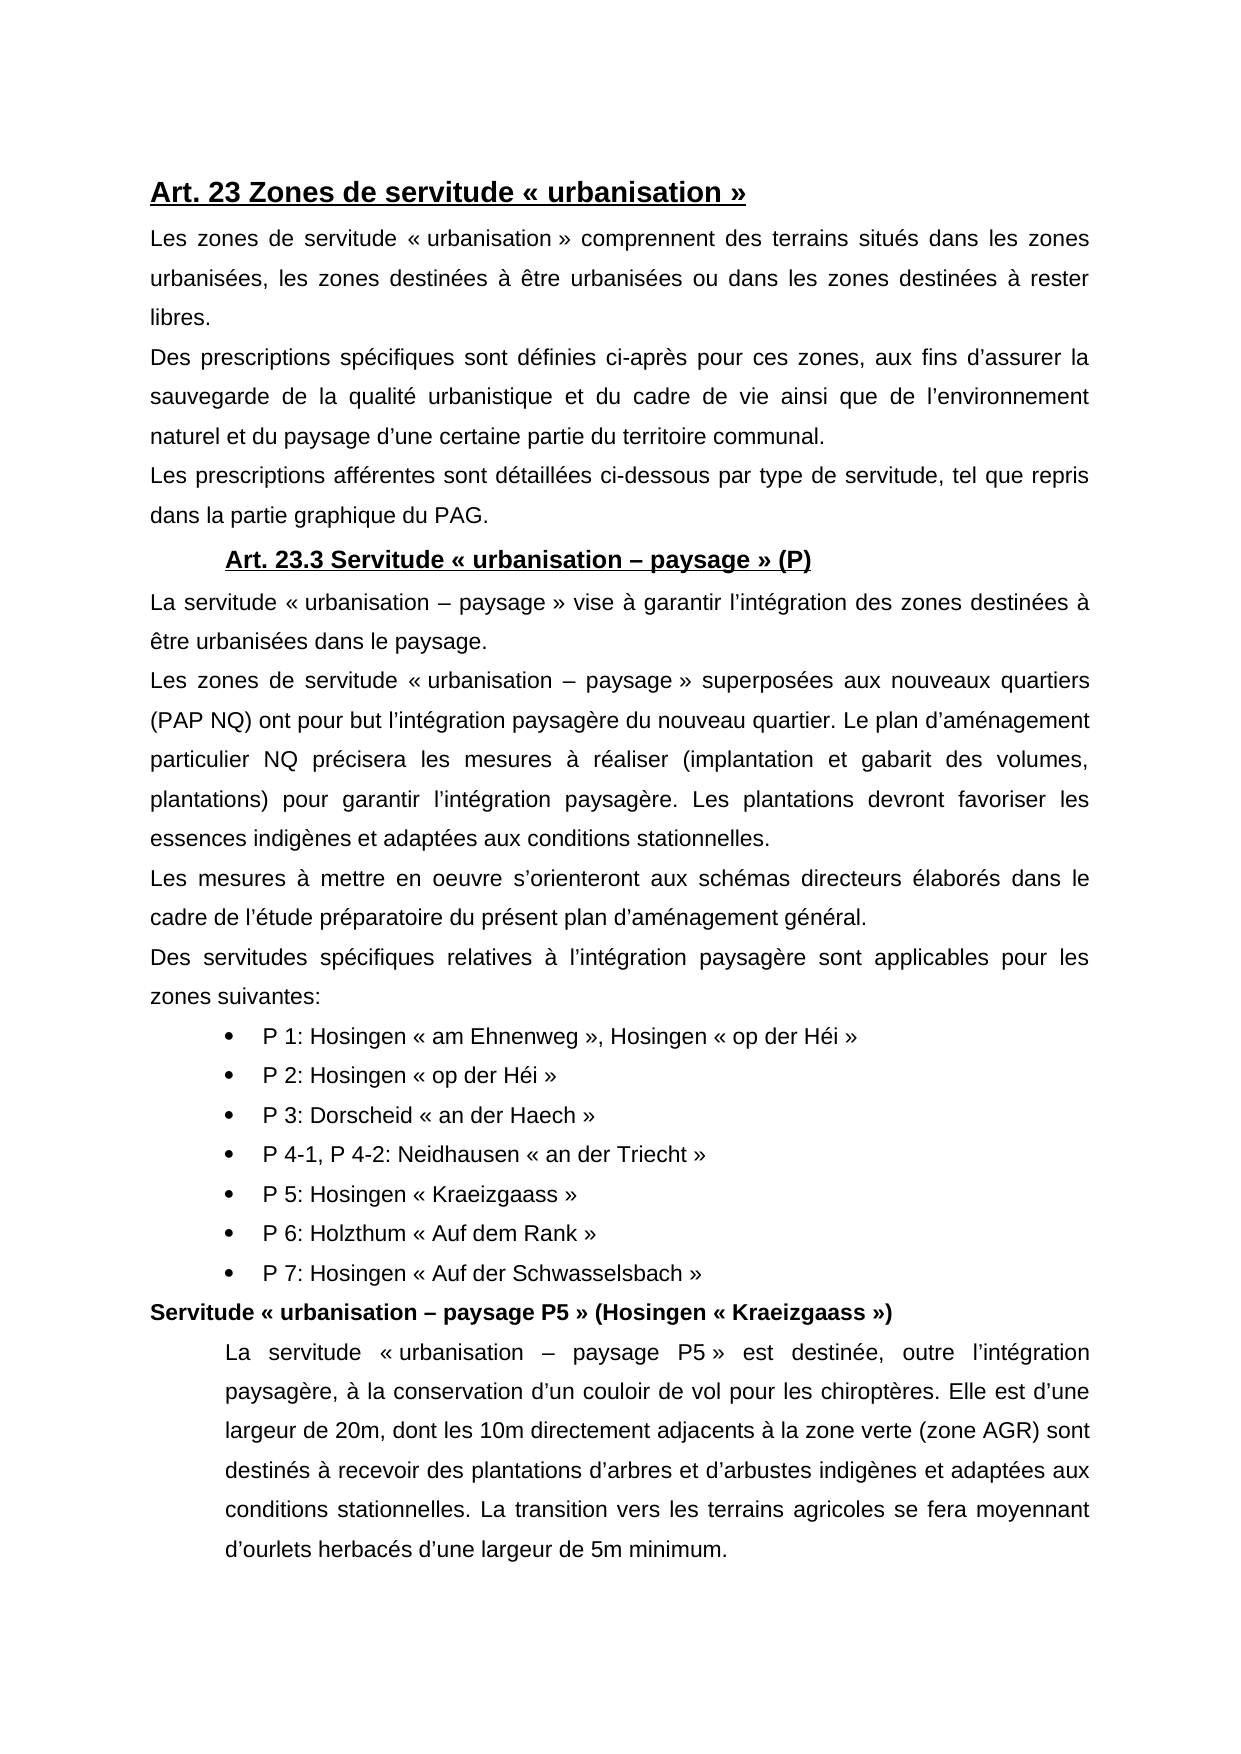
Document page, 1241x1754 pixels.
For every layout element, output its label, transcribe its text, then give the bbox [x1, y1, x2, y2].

text Les prescriptions afférentes sont détaillées ci-dessous par type de servitude, tel que repris dans la partie graphique du PAG. [150, 462, 1090, 528]
list P 7: Hosingen « Auf der Schwasselsbach » [225, 1259, 1090, 1286]
text La servitude « urbanisation – paysage P5 » est destinée, outre l’intégration paysagère, à la conservation d’un couloir de vol pour les chiroptères. Elle est d’une largeur de 20m, dont les 10m directement adjacents à la zone verte (zone AGR) sont destinés à recevoir des plantations d’arbres et d’arbustes indigènes et adaptées aux conditions stationnelles. La transition vers les terrains agricoles se fera moyennant d’ourlets herbacés d’une largeur de 5m minimum. [225, 1338, 1090, 1562]
subtitle Art. 23.3 Servitude « urbanisation – paysage » (P) [225, 545, 1090, 574]
text Des servitudes spécifiques relatives à l’intégration paysagère sont applicables pour les zones suivantes: [150, 944, 1090, 1009]
list P 4-1, P 4-2: Neidhausen « an der Triecht » [225, 1141, 1090, 1167]
subtitle Art. 23 Zones de servitude « urbanisation » [150, 175, 1090, 208]
list P 6: Holzthum « Auf dem Rank » [225, 1220, 1090, 1246]
text Les zones de servitude « urbanisation » comprennent des terrains situés dans les zones urbanisées, les zones destinées à être urbanisées ou dans les zones destinées à rester libres. [150, 225, 1090, 331]
text Servitude « urbanisation – paysage P5 » (Hosingen « Kraeizgaass ») [150, 1299, 1090, 1325]
text Les mesures à mettre en oeuvre s’orienteront aux schémas directeurs élaborés dans le cadre de l’étude préparatoire du présent plan d’aménagement général. [150, 865, 1090, 931]
list P 5: Hosingen « Kraeizgaass » [225, 1181, 1090, 1207]
text Les zones de servitude « urbanisation – paysage » superposées aux nouveaux quartiers (PAP NQ) ont pour but l’intégration paysagère du nouveau quartier. Le plan d’aménagement particulier NQ précisera les mesures à réaliser (implantation et gabarit des volumes, plantations) pour garantir l’intégration paysagère. Les plantations devront favoriser les essences indigènes et adaptées aux conditions stationnelles. [150, 667, 1090, 852]
list P 2: Hosingen « op der Héi » [225, 1062, 1090, 1088]
text Des prescriptions spécifiques sont définies ci-après pour ces zones, aux fins d’assurer la sauvegarde de la qualité urbanistique et du cadre de vie ainsi que de l’environnement naturel et du paysage d’une certaine partie du territoire communal. [150, 344, 1090, 449]
list P 3: Dorscheid « an der Haech » [225, 1102, 1090, 1128]
list P 1: Hosingen « am Ehnenweg », Hosingen « op der Héi » [225, 1023, 1090, 1049]
text La servitude « urbanisation – paysage » vise à garantir l’intégration des zones destinées à être urbanisées dans le paysage. [150, 588, 1090, 654]
